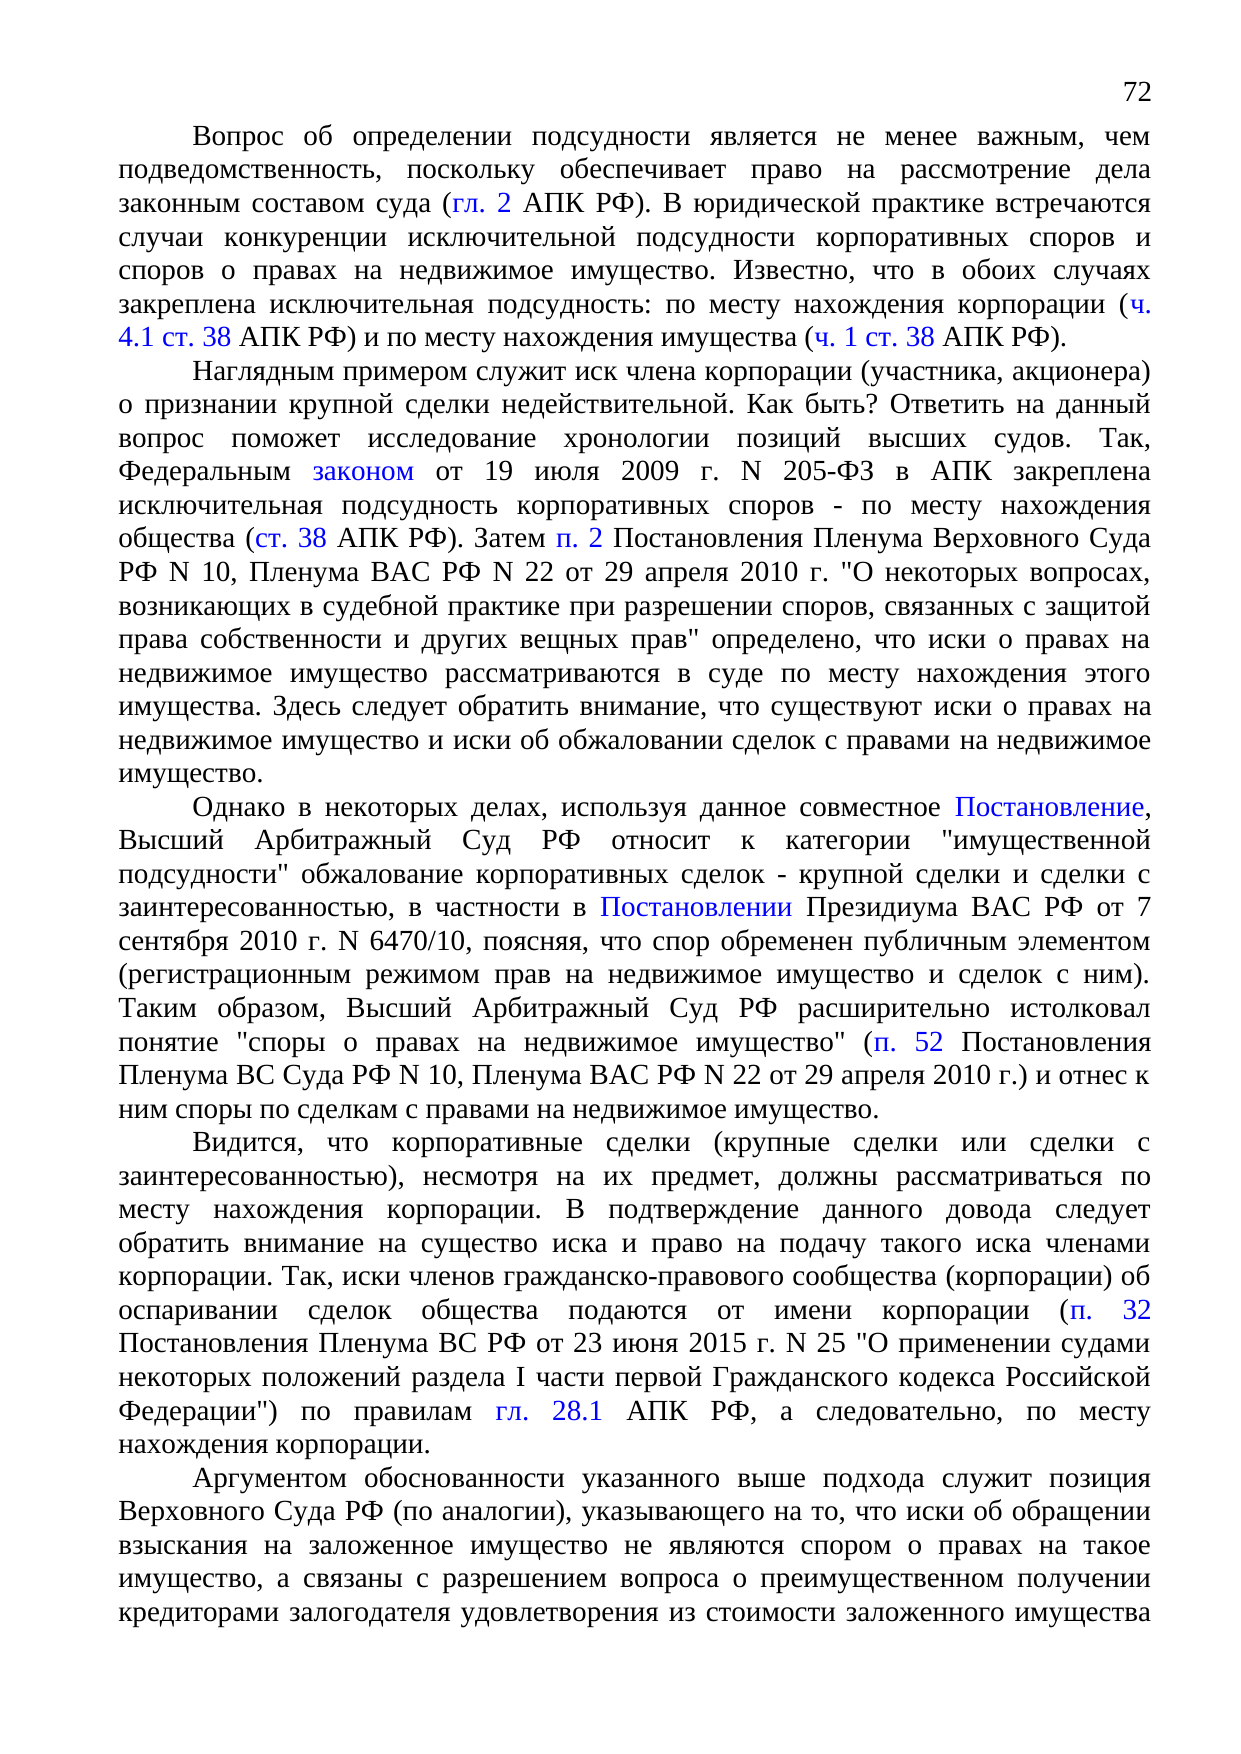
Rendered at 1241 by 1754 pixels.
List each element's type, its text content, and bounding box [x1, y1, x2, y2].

text Однако в некоторых делах, используя данное совместное Постановление, Высший Арбитражный Суд РФ относит к категории "имущественной подсудности" обжалование корпоративных сделок - крупной сделки и сделки с заинтересованностью, в частности в Постановлении Президиума ВАС РФ от 7 сентября 2010 г. N 6470/10, поясняя, что спор обременен публичным элементом (регистрационным режимом прав на недвижимое имущество и сделок с ним). Таким образом, Высший Арбитражный Суд РФ расширительно истолковал понятие "споры о правах на недвижимое имущество" (п. 52 Постановления Пленума ВС Суда РФ N 10, Пленума ВАС РФ N 22 от 29 апреля 2010 г.) и отнес к ним споры по сделкам с правами на недвижимое имущество. [118, 789, 1152, 1124]
text Вопрос об определении подсудности является не менее важным, чем подведомственность, поскольку обеспечивает право на рассмотрение дела законным составом суда (гл. 2 АПК РФ). В юридической практике встречаются случаи конкуренции исключительной подсудности корпоративных споров и споров о правах на недвижимое имущество. Известно, что в обоих случаях закреплена исключительная подсудность: по месту нахождения корпорации (ч. 4.1 ст. 38 АПК РФ) и по месту нахождения имущества (ч. 1 ст. 38 АПК РФ). [118, 118, 1152, 353]
text Наглядным примером служит иск члена корпорации (участника, акционера) о признании крупной сделки недействительной. Как быть? Ответить на данный вопрос поможет исследование хронологии позиций высших судов. Так, Федеральным законом от 19 июля 2009 г. N 205-ФЗ в АПК закреплена исключительная подсудность корпоративных споров - по месту нахождения общества (ст. 38 АПК РФ). Затем п. 2 Постановления Пленума Верховного Суда РФ N 10, Пленума ВАС РФ N 22 от 29 апреля 2010 г. "О некоторых вопросах, возникающих в судебной практике при разрешении споров, связанных с защитой права собственности и других вещных прав" определено, что иски о правах на недвижимое имущество рассматриваются в суде по месту нахождения этого имущества. Здесь следует обратить внимание, что существуют иски о правах на недвижимое имущество и иски об обжаловании сделок с правами на недвижимое имущество. [118, 353, 1152, 789]
text Видится, что корпоративные сделки (крупные сделки или сделки с заинтересованностью), несмотря на их предмет, должны рассматриваться по месту нахождения корпорации. В подтверждение данного довода следует обратить внимание на существо иска и право на подачу такого иска членами корпорации. Так, иски членов гражданско-правового сообщества (корпорации) об оспаривании сделок общества подаются от имени корпорации (п. 32 Постановления Пленума ВС РФ от 23 июня 2015 г. N 25 "О применении судами некоторых положений раздела I части первой Гражданского кодекса Российской Федерации") по правилам гл. 28.1 АПК РФ, а следовательно, по месту нахождения корпорации. [118, 1124, 1152, 1460]
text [118, 1460, 1152, 1627]
